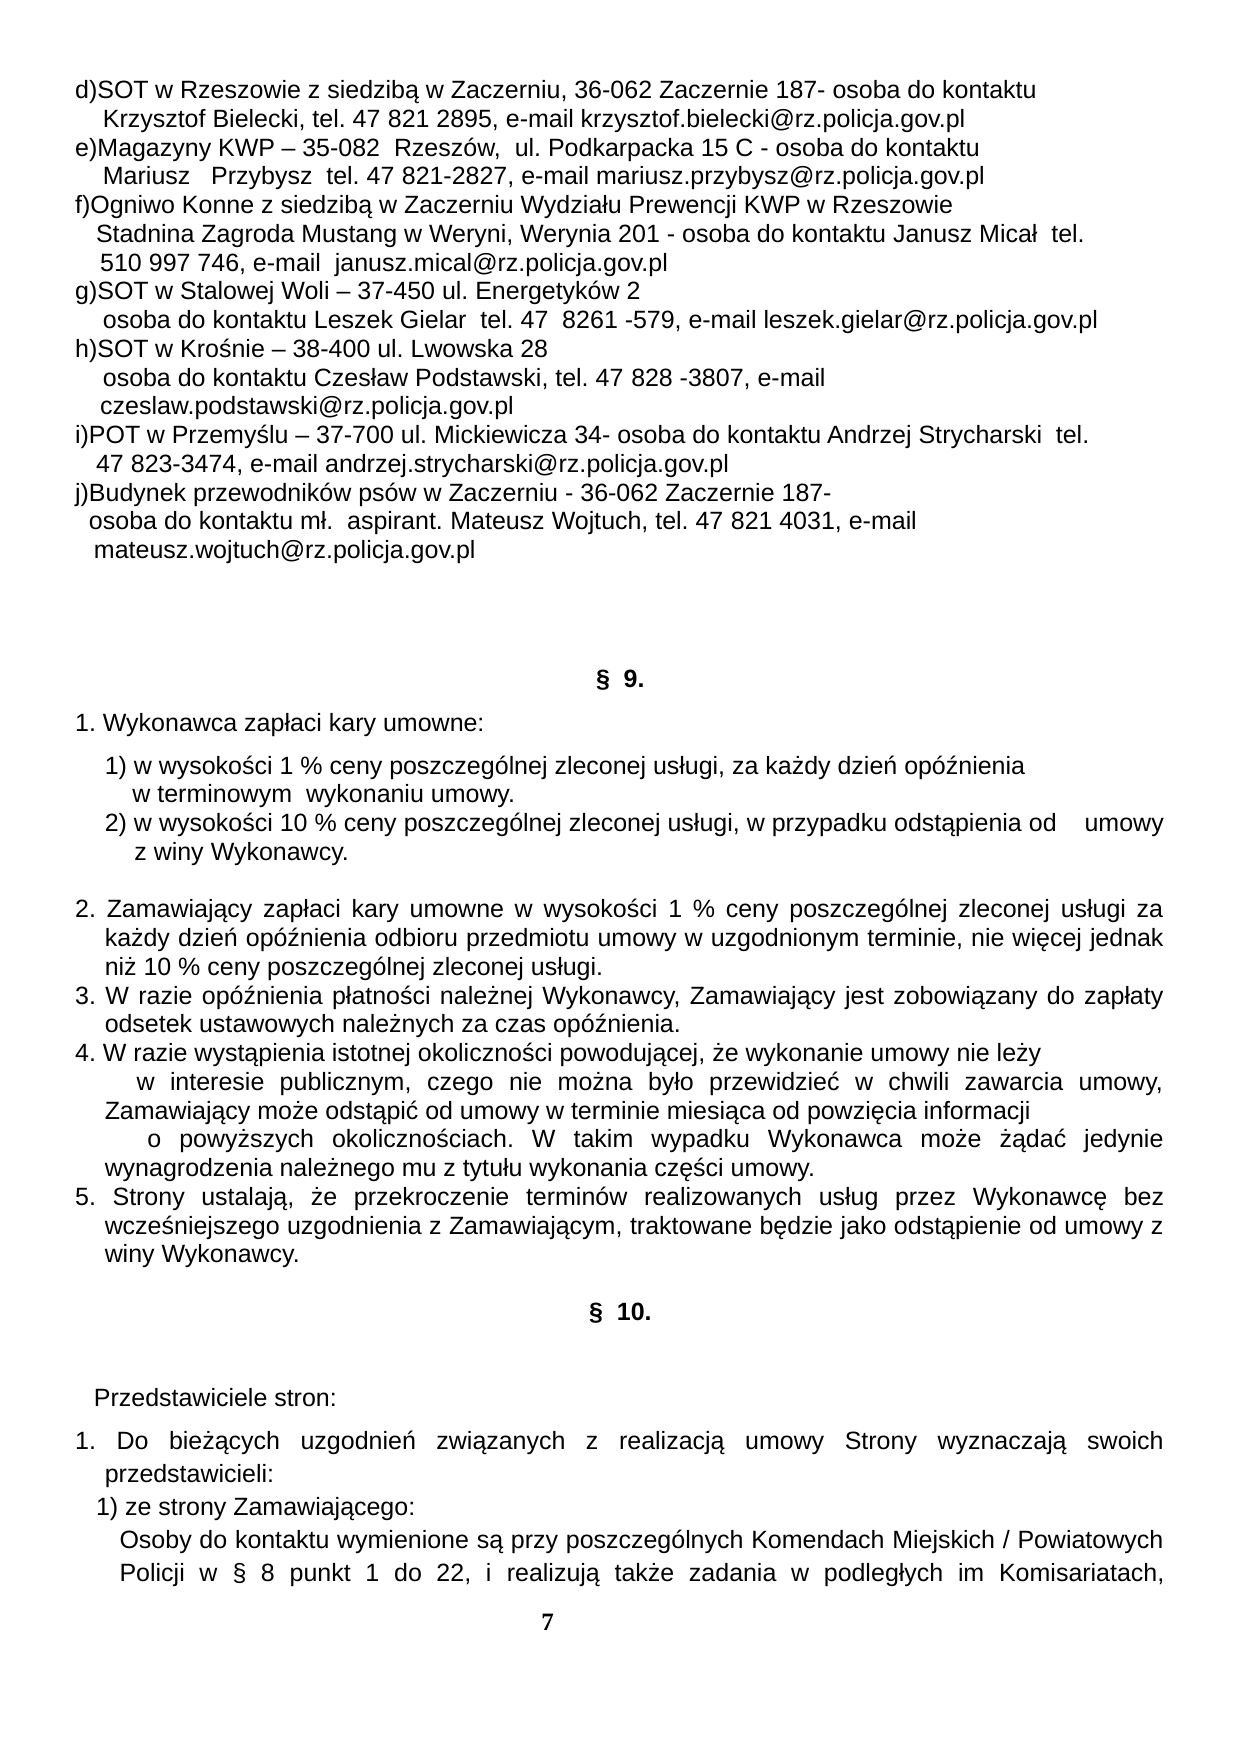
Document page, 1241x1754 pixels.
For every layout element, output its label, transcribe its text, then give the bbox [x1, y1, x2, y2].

text § 9. [75, 664, 1165, 693]
text 47 823-3474, e-mail andrzej.strycharski@rz.policja.gov.pl [75, 449, 1165, 477]
text e)Magazyny KWP – 35-082 Rzeszów, ul. Podkarpacka 15 C - osoba do kontaktu [75, 132, 1165, 161]
text 3. W razie opóźnienia płatności należnej Wykonawcy, Zamawiający jest zobowiązany do zapłaty odsetek ustawowych należnych za czas opóźnienia. [75, 981, 1165, 1038]
text d)SOT w Rzeszowie z siedzibą w Zaczerniu, 36-062 Zaczernie 187- osoba do kontaktu [75, 75, 1165, 104]
text Przedstawiciele stron: [75, 1383, 1165, 1412]
text 1) w wysokości 1 % ceny poszczególnej zleconej usługi, za każdy dzień opóźnienia [104, 751, 1165, 779]
text mateusz.wojtuch@rz.policja.gov.pl [75, 535, 1165, 564]
text 1) ze strony Zamawiającego: [75, 1492, 1165, 1521]
text 510 997 746, e-mail janusz.mical@rz.policja.gov.pl [75, 247, 1165, 276]
text w terminowym wykonaniu umowy. [104, 779, 1165, 808]
text § 10. [75, 1297, 1165, 1326]
text o powyższych okolicznościach. W takim wypadku Wykonawca może żądać jedynie wynagrodzenia należnego mu z tytułu wykonania części umowy. [75, 1124, 1165, 1182]
text w interesie publicznym, czego nie można było przewidzieć w chwili zawarcia umowy, Zamawiający może odstąpić od umowy w terminie miesiąca od powzięcia informacji [75, 1067, 1165, 1124]
text osoba do kontaktu mł. aspirant. Mateusz Wojtuch, tel. 47 821 4031, e-mail [75, 506, 1165, 535]
text Stadnina Zagroda Mustang w Weryni, Werynia 201 - osoba do kontaktu Janusz Micał tel. [75, 219, 1165, 247]
text g)SOT w Stalowej Woli – 37-450 ul. Energetyków 2 [75, 276, 1165, 305]
text osoba do kontaktu Leszek Gielar tel. 47 8261 -579, e-mail leszek.gielar@rz.policja.gov.pl [75, 305, 1165, 334]
text Mariusz Przybysz tel. 47 821-2827, e-mail mariusz.przybysz@rz.policja.gov.pl [75, 161, 1165, 190]
text 5. Strony ustalają, że przekroczenie terminów realizowanych usług przez Wykonawcę bez wcześniejszego uzgodnienia z Zamawiającym, traktowane będzie jako odstąpienie od umowy z winy Wykonawcy. [75, 1182, 1165, 1268]
text czeslaw.podstawski@rz.policja.gov.pl [75, 391, 1165, 420]
text f)Ogniwo Konne z siedzibą w Zaczerniu Wydziału Prewencji KWP w Rzeszowie [75, 190, 1165, 219]
text j)Budynek przewodników psów w Zaczerniu - 36-062 Zaczernie 187- [75, 477, 1165, 506]
text 1. Do bieżących uzgodnień związanych z realizacją umowy Strony wyznaczają swoich przedstawicieli: [75, 1426, 1165, 1488]
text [119, 1525, 1165, 1587]
text i)POT w Przemyślu – 37-700 ul. Mickiewicza 34- osoba do kontaktu Andrzej Strycharski tel. [75, 420, 1165, 449]
text 4. W razie wystąpienia istotnej okoliczności powodującej, że wykonanie umowy nie leży [75, 1038, 1165, 1067]
text 1. Wykonawca zapłaci kary umowne: [75, 707, 1165, 736]
text 2) w wysokości 10 % ceny poszczególnej zleconej usługi, w przypadku odstąpienia od umowy z winy Wykonawcy. [104, 808, 1165, 866]
text h)SOT w Krośnie – 38-400 ul. Lwowska 28 [75, 334, 1165, 362]
text 2. Zamawiający zapłaci kary umowne w wysokości 1 % ceny poszczególnej zleconej usługi za każdy dzień opóźnienia odbioru przedmiotu umowy w uzgodnionym terminie, nie więcej jednak niż 10 % ceny poszczególnej zleconej usługi. [75, 894, 1165, 981]
text osoba do kontaktu Czesław Podstawski, tel. 47 828 -3807, e-mail [75, 362, 1165, 391]
text Krzysztof Bielecki, tel. 47 821 2895, e-mail krzysztof.bielecki@rz.policja.gov.pl [75, 104, 1165, 132]
